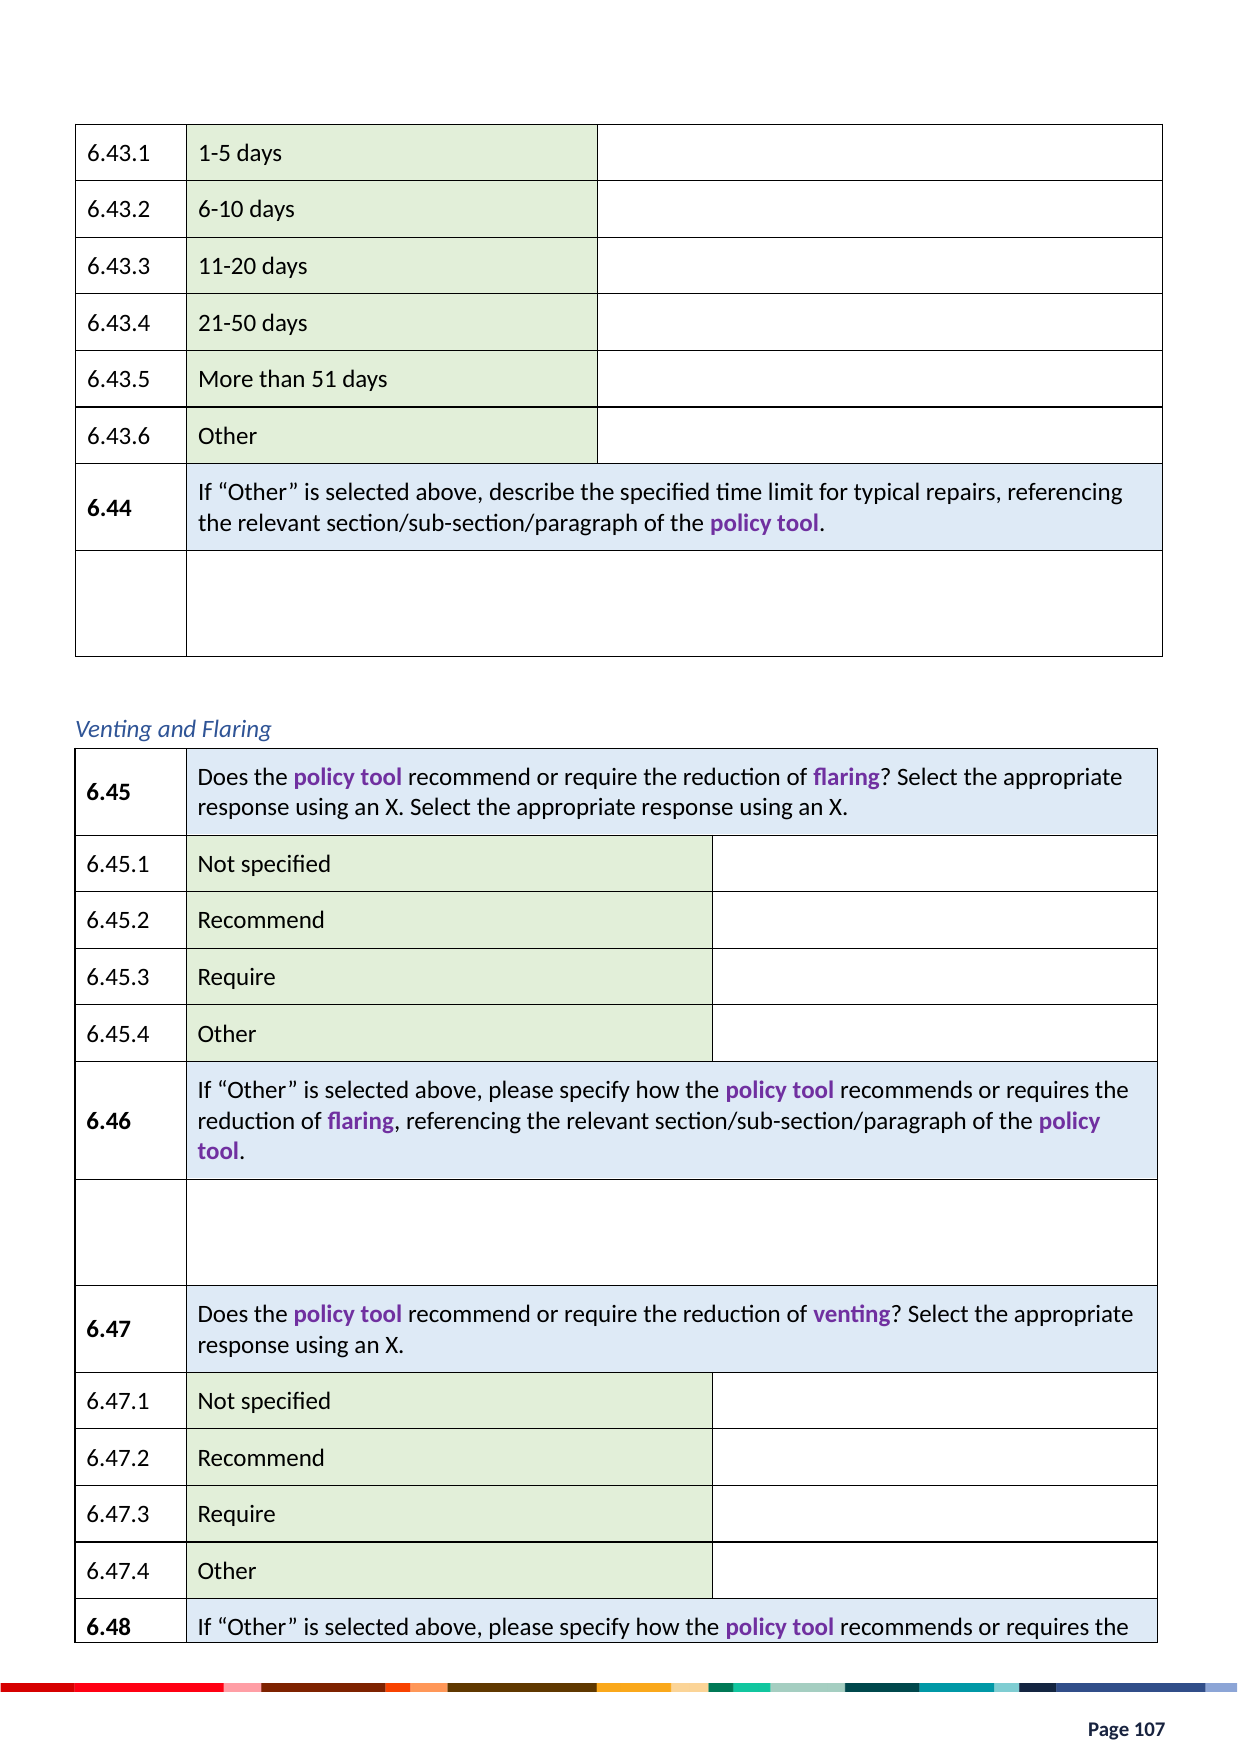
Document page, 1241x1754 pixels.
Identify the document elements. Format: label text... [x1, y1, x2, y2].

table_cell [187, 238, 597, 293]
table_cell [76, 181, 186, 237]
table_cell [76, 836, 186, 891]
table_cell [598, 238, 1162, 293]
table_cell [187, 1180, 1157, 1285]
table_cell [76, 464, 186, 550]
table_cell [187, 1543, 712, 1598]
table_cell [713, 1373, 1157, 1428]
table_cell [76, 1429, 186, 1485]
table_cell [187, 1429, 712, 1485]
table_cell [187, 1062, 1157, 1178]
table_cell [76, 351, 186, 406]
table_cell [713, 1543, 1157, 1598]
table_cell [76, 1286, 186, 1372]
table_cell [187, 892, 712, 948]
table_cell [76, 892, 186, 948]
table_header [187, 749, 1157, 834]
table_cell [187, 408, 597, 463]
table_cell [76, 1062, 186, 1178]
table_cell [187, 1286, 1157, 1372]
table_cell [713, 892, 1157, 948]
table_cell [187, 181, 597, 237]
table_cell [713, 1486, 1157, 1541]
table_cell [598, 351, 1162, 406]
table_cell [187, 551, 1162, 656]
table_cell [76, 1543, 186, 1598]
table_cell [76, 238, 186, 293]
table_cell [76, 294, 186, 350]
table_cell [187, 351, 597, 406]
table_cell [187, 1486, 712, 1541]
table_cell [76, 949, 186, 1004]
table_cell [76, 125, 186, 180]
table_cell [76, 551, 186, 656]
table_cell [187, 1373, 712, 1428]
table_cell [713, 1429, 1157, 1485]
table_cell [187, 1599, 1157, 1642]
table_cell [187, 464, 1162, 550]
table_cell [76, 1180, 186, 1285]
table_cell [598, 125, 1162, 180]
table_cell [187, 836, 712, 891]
subtitle Venting and Flaring [75, 713, 1165, 743]
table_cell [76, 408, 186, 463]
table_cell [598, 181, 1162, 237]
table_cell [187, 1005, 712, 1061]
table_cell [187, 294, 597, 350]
picture [0, 1683, 1236, 1692]
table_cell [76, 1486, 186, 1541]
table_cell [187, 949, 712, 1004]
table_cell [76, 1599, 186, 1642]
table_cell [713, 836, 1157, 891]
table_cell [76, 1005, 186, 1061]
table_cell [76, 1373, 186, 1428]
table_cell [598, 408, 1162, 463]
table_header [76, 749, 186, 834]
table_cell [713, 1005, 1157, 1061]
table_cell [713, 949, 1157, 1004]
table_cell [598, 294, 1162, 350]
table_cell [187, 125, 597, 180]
